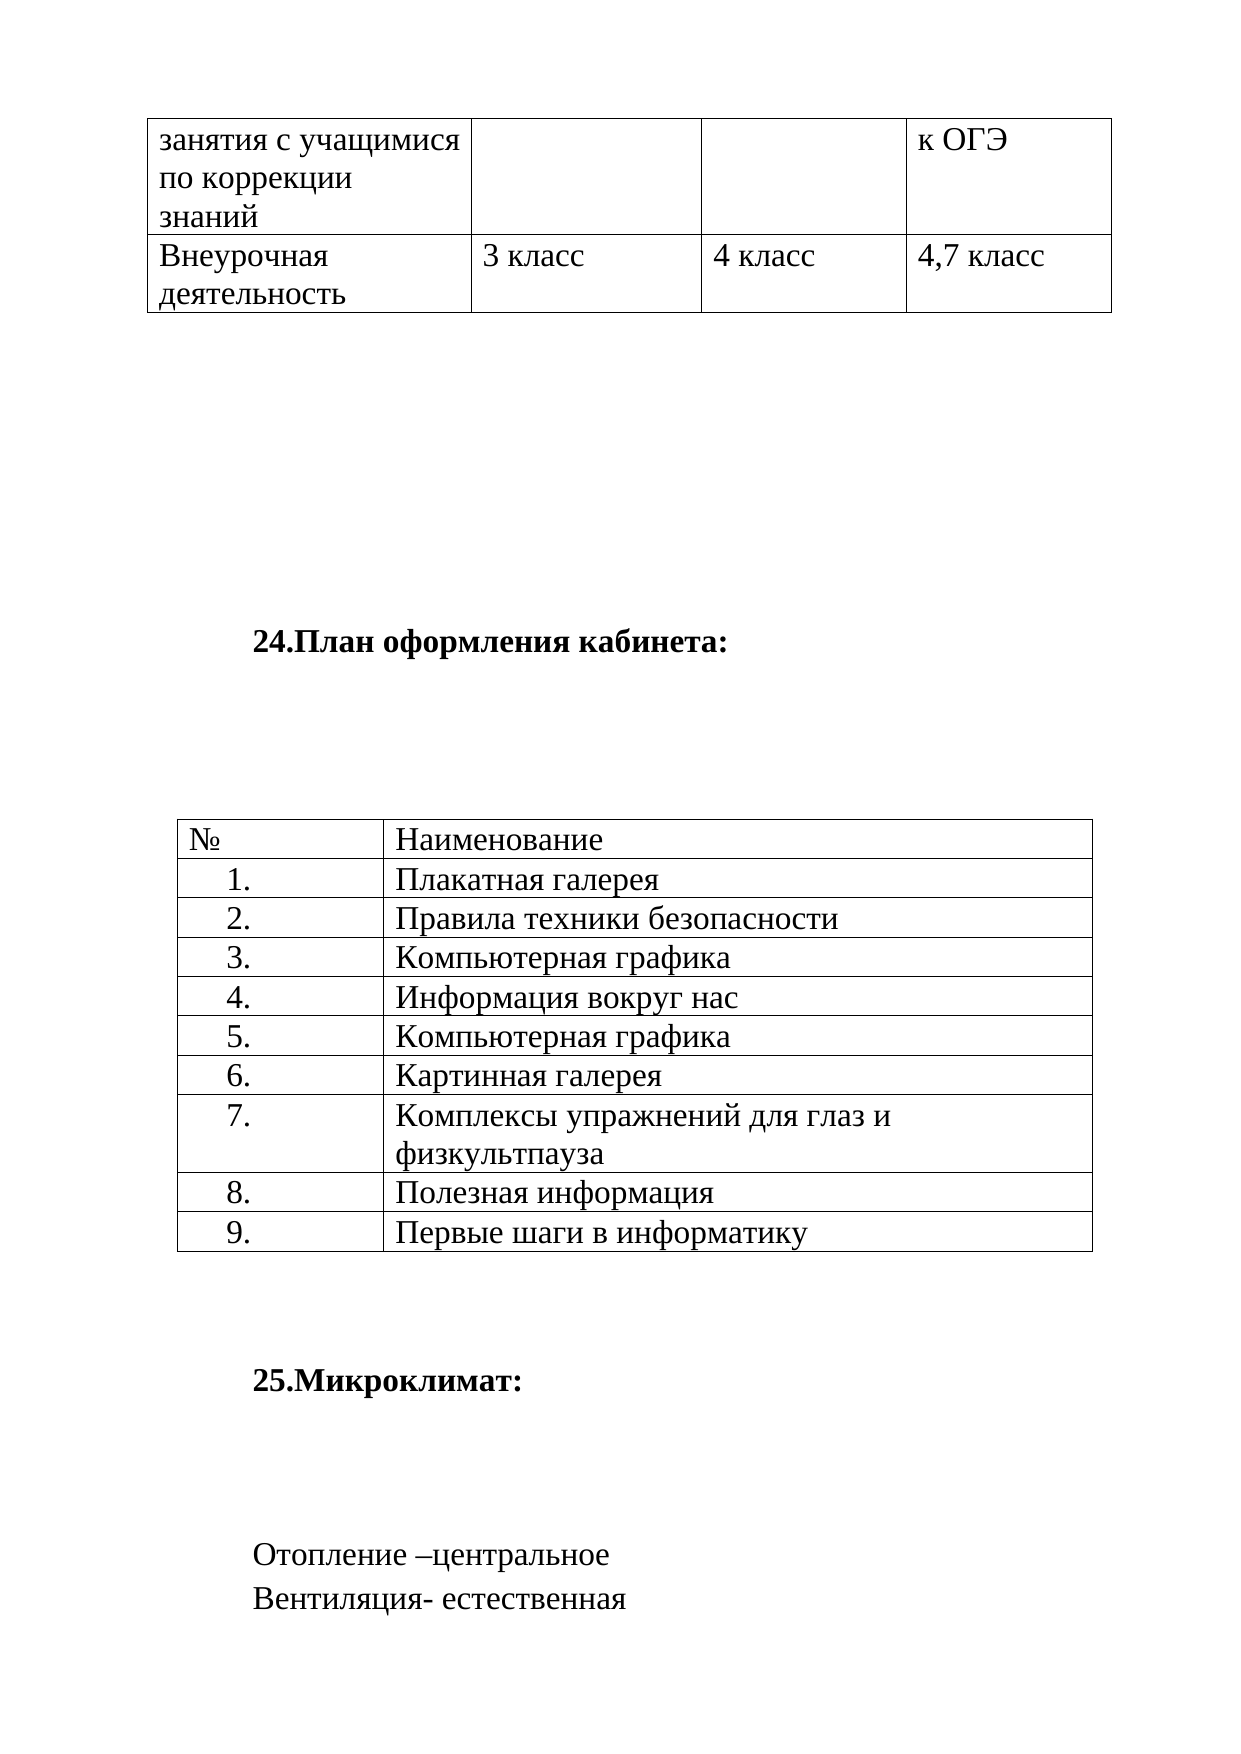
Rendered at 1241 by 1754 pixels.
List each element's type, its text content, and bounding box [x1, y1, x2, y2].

table_cell [178, 859, 383, 897]
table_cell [148, 119, 471, 234]
table_cell + [472, 119, 701, 234]
table_cell + [702, 119, 906, 234]
table_cell [178, 938, 383, 976]
table_cell [178, 977, 383, 1015]
table_cell Компьютерная графика [384, 938, 1092, 976]
table_cell [178, 1212, 383, 1251]
table_cell Плакатная галерея [384, 859, 1092, 897]
list 25.Микроклимат: [252, 1361, 1122, 1399]
table_cell [178, 1095, 383, 1172]
table_cell [178, 1056, 383, 1094]
table_header № [178, 820, 383, 858]
list Вентиляция- естественная [252, 1578, 1122, 1617]
table_cell 3 класс [472, 235, 701, 312]
table_cell Правила техники безопасности [384, 898, 1092, 937]
list 24.План оформления кабинета: [252, 621, 1122, 660]
table_cell Картинная галерея [384, 1056, 1092, 1094]
table_cell Компьютерная графика [384, 1016, 1092, 1055]
table_cell Информация вокруг нас [384, 977, 1092, 1015]
table_cell 4 класс [702, 235, 906, 312]
table_cell [178, 1016, 383, 1055]
table_cell [178, 1173, 383, 1211]
table_cell Полезная информация [384, 1173, 1092, 1211]
table_cell Подготовка к ОГЭ [907, 119, 1111, 234]
table_cell [178, 898, 383, 937]
table_header Наименование [384, 820, 1092, 858]
table_cell Первые шаги в информатику [384, 1212, 1092, 1251]
list Отопление –центральное [252, 1534, 1122, 1573]
table_cell 4,7 класс [907, 235, 1111, 312]
table_cell Комплексы упражнений для глаз и физкультпауза [384, 1095, 1092, 1172]
table_cell Внеурочная деятельность [148, 235, 471, 312]
